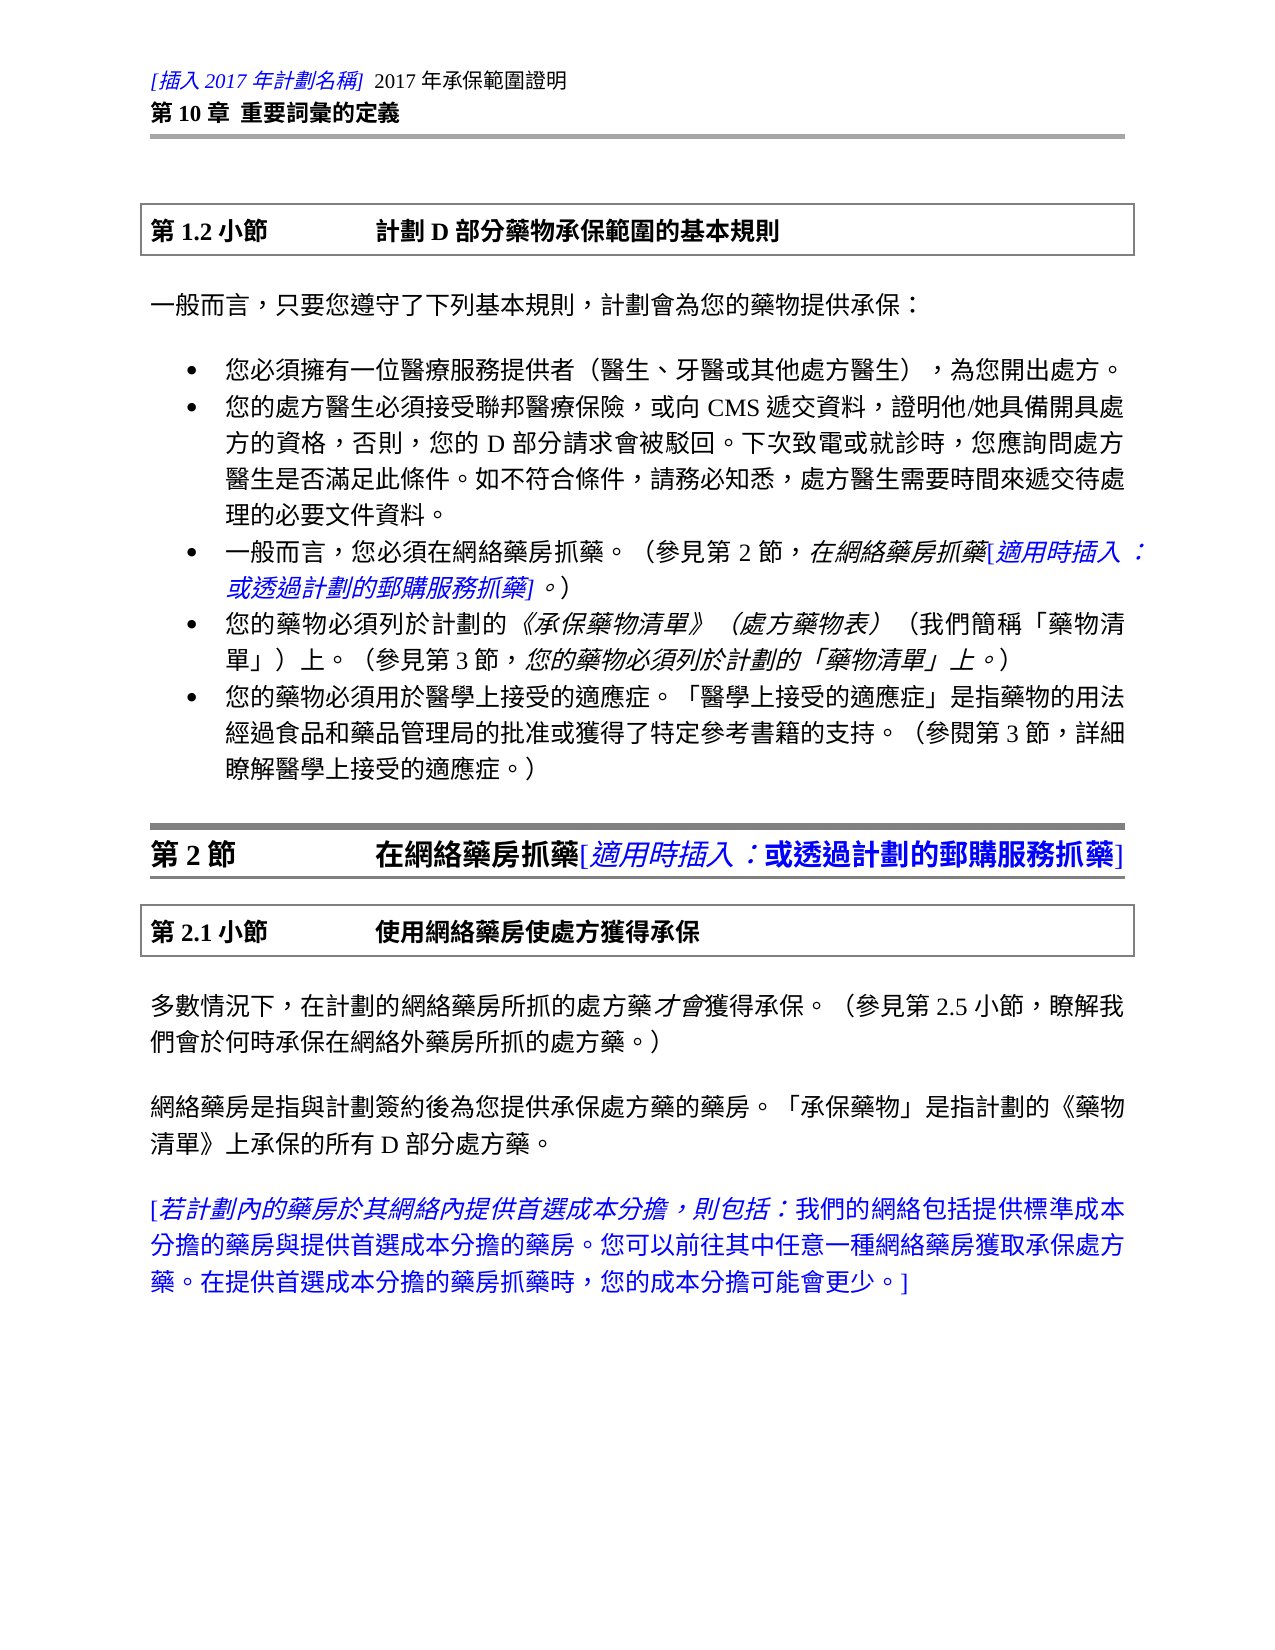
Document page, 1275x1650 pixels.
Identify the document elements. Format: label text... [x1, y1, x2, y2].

text [若計劃內的藥房於其網絡內提供首選成本分擔，則包括：我們的網絡包括提供標準成本分擔的藥房與提供首選成本分擔的藥房。您可以前往其中任意一種網絡藥房獲取承保處方藥。在提供首選成本分擔的藥房抓藥時，您的成本分擔可能會更少。] [150, 1239, 1125, 1348]
list 您的藥物必須用於醫學上接受的適應症。「醫學上接受的適應症」是指藥物的用法經過食品和藥品管理局的批准或獲得了特定參考書籍的支持。（參閱第 3 節，詳細瞭解醫學上接受的適應症。） [187, 727, 1125, 836]
list 一般而言，您必須在網絡藥房抓藥。（參見第 2 節，在網絡藥房抓藥[適用時插入：或透過計劃的郵購服務抓藥]。） [187, 557, 1125, 629]
subtitle 第 1.2 小節 計劃 D 部分藥物承保範圍的基本規則 [142, 205, 1133, 254]
list 您必須擁有一位醫療服務提供者（醫生、牙醫或其他處方醫生），為您開出處方。 [187, 351, 1125, 387]
list 您的藥物必須列於計劃的《承保藥物清單》（處方藥物表）（我們簡稱「藥物清單」）上。（參見第 3 節，您的藥物必須列於計劃的「藥物清單」上。） [187, 642, 1125, 714]
subtitle 第 2 節 在網絡藥房抓藥[適用時插入：或透過計劃的郵購服務抓藥] [150, 880, 1125, 926]
list 您的處方醫生必須接受聯邦醫療保險，或向 CMS 遞交資料，證明他/她具備開具處方的資格，否則，您的 D 部分請求會被駁回。下次致電或就診時，您應詢問處方醫生是否滿足此條件。如不符合條件，請務必知悉，處方醫生需要時間來遞交待處理的必要文件資料。 [187, 399, 1125, 544]
subtitle 第 2.1 小節 使用網絡藥房使處方獲得承保 [142, 956, 1133, 1005]
text 多數情況下，在計劃的網絡藥房所抓的處方藥才會獲得承保。（參見第 2.5 小節，瞭解我們會於何時承保在網絡外藥房所抓的處方藥。） [150, 1036, 1125, 1109]
text 一般而言，只要您遵守了下列基本規則，計劃會為您的藥物提供承保： [150, 285, 1125, 322]
text 網絡藥房是指與計劃簽約後為您提供承保處方藥的藥房。「承保藥物」是指計劃的《藥物清單》上承保的所有 D 部分處方藥。 [150, 1138, 1125, 1210]
